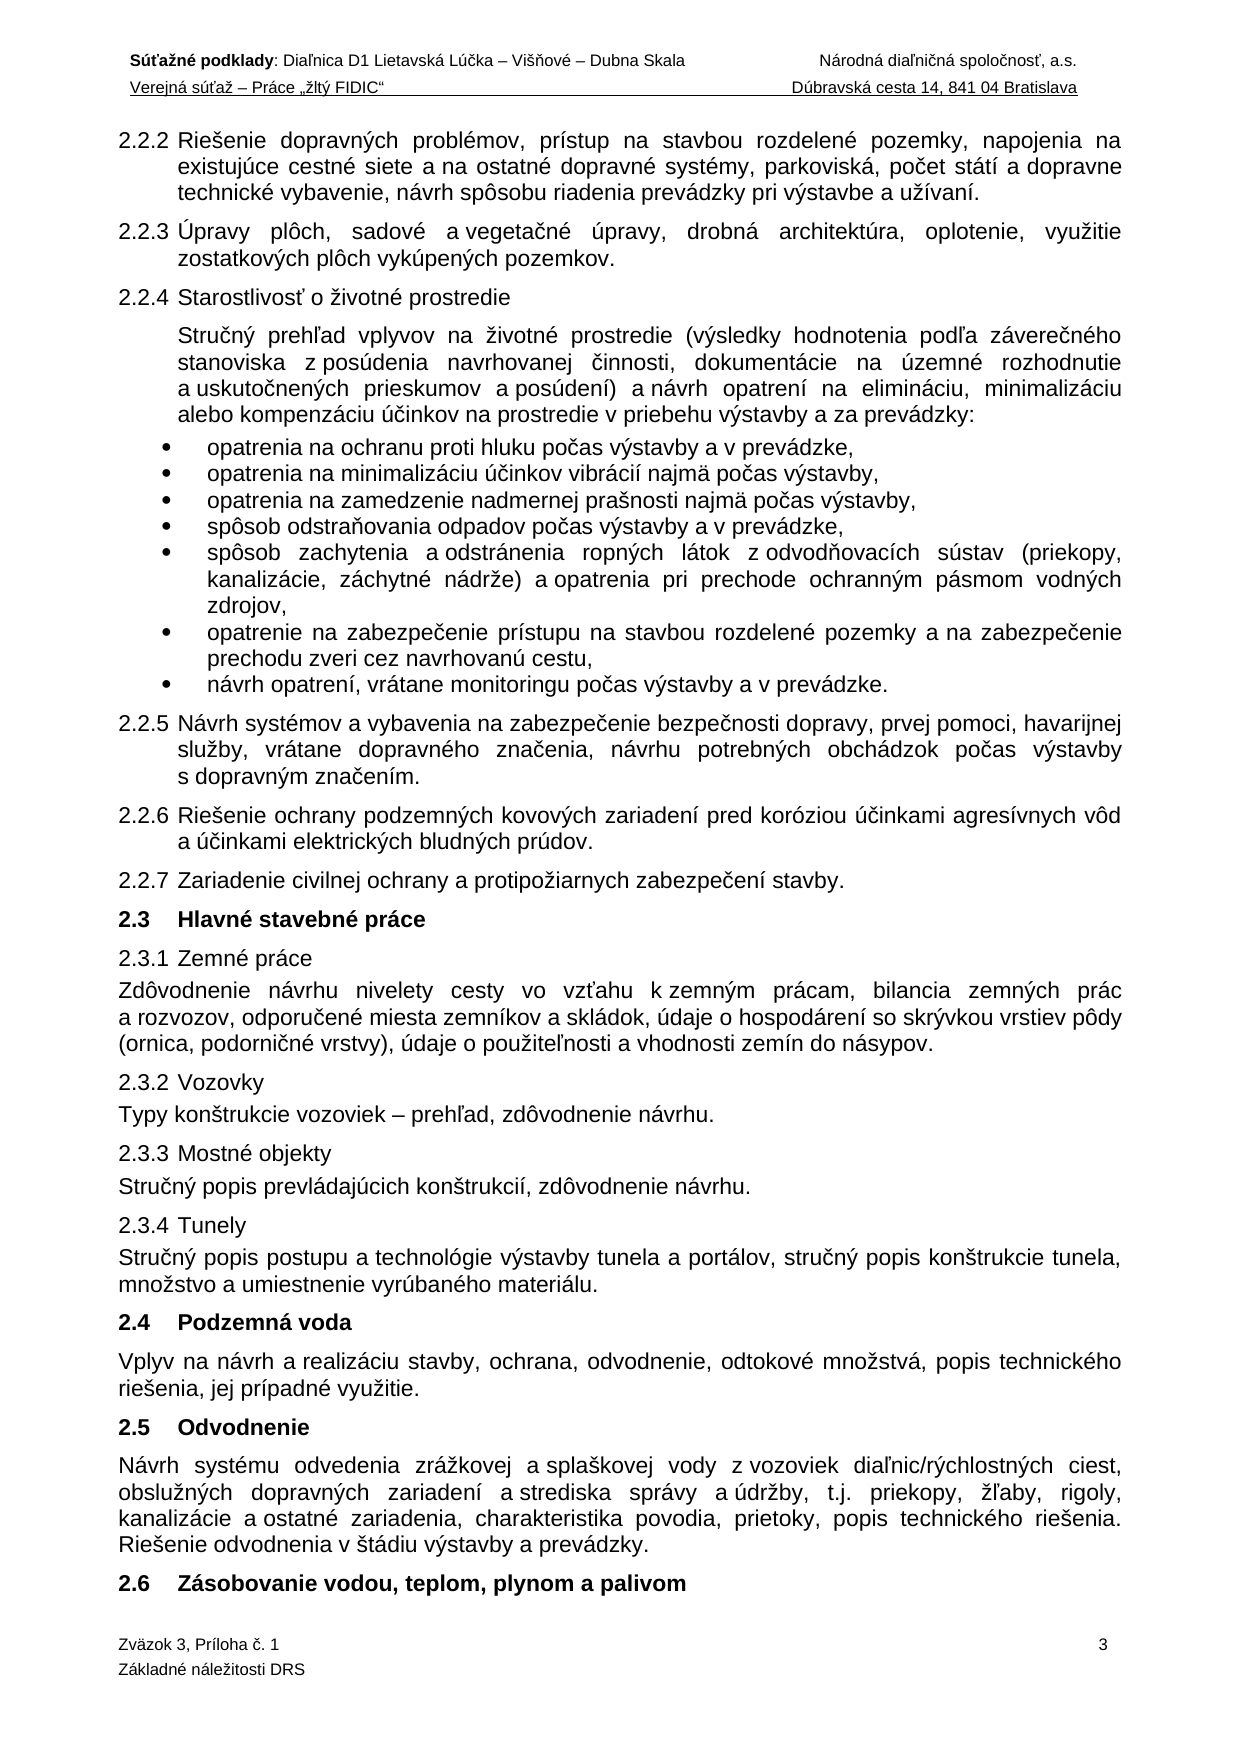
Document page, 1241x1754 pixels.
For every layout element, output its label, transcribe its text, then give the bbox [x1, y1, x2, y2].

text Stručný popis postupu a technológie výstavby tunela a portálov, stručný popis konštrukcie tunela, množstvo a umiestnenie vyrúbaného materiálu. [118, 1244, 1122, 1297]
list spôsob odstraňovania odpadov počas výstavby a v prevádzke, [162, 513, 1122, 539]
text Stručný prehľad vplyvov na životné prostredie (výsledky hodnotenia podľa záverečného stanoviska z posúdenia navrhovanej činnosti, dokumentácie na územné rozhodnutie a uskutočnených prieskumov a posúdení) a návrh opatrení na elimináciu, minimalizáciu alebo kompenzáciu účinkov na prostredie v priebehu výstavby a za prevádzky: [177, 322, 1122, 428]
text 2.2.7 Zariadenie civilnej ochrany a protipožiarnych zabezpečení stavby. [118, 867, 1122, 893]
list Hlavné stavebné práce [118, 906, 1122, 932]
list spôsob zachytenia a odstránenia ropných látok z odvodňovacích sústav (priekopy, kanalizácie, záchytné nádrže) a opatrenia pri prechode ochranným pásmom vodných zdrojov, [162, 539, 1122, 618]
list Zásobovanie vodou, teplom, plynom a palivom [118, 1570, 1122, 1597]
text 2.2.5 Návrh systémov a vybavenia na zabezpečenie bezpečnosti dopravy, prvej pomoci, havarijnej služby, vrátane dopravného značenia, návrhu potrebných obchádzok počas výstavby s dopravným značením. [118, 710, 1122, 789]
text 2.3.4 Tunely [118, 1212, 1122, 1238]
list návrh opatrení, vrátane monitoringu počas výstavby a v prevádzke. [162, 671, 1122, 697]
text 2.3.2 Vozovky [118, 1069, 1122, 1095]
text Návrh systému odvedenia zrážkovej a splaškovej vody z vozoviek diaľnic/rýchlostných ciest, obslužných dopravných zariadení a strediska správy a údržby, t.j. priekopy, žľaby, rigoly, kanalizácie a ostatné zariadenia, charakteristika povodia, prietoky, popis technického riešenia. Riešenie odvodnenia v štádiu výstavby a prevádzky. [118, 1452, 1122, 1558]
list Odvodnenie [118, 1413, 1122, 1440]
text 2.2.6 Riešenie ochrany podzemných kovových zariadení pred koróziou účinkami agresívnych vôd a účinkami elektrických bludných prúdov. [118, 802, 1122, 854]
text 2.3.1 Zemné práce [118, 944, 1122, 971]
list opatrenia na ochranu proti hluku počas výstavby a v prevádzke, [162, 434, 1122, 460]
text 2.2.3 Úpravy plôch, sadové a vegetačné úpravy, drobná architektúra, oplotenie, využitie zostatkových plôch vykúpených pozemkov. [118, 218, 1122, 271]
text Zdôvodnenie návrhu nivelety cesty vo vzťahu k zemným prácam, bilancia zemných prác a rozvozov, odporučené miesta zemníkov a skládok, údaje o hospodárení so skrývkou vrstiev pôdy (ornica, podorničné vrstvy), údaje o použiteľnosti a vhodnosti zemín do násypov. [118, 977, 1122, 1056]
list Podzemná voda [118, 1309, 1122, 1336]
text 2.2.4 Starostlivosť o životné prostredie [118, 283, 1122, 310]
text 2.2.2 Riešenie dopravných problémov, prístup na stavbou rozdelené pozemky, napojenia na existujúce cestné siete a na ostatné dopravné systémy, parkoviská, počet státí a dopravne technické vybavenie, návrh spôsobu riadenia prevádzky pri výstavbe a užívaní. [118, 127, 1122, 206]
text Vplyv na návrh a realizáciu stavby, ochrana, odvodnenie, odtokové množstvá, popis technického riešenia, jej prípadné využitie. [118, 1348, 1122, 1401]
list opatrenia na zamedzenie nadmernej prašnosti najmä počas výstavby, [162, 487, 1122, 513]
text 2.3.3 Mostné objekty [118, 1140, 1122, 1166]
list opatrenie na zabezpečenie prístupu na stavbou rozdelené pozemky a na zabezpečenie prechodu zveri cez navrhovanú cestu, [162, 618, 1122, 671]
text Stručný popis prevládajúcich konštrukcií, zdôvodnenie návrhu. [118, 1173, 1122, 1199]
list opatrenia na minimalizáciu účinkov vibrácií najmä počas výstavby, [162, 460, 1122, 487]
text Typy konštrukcie vozoviek – prehľad, zdôvodnenie návrhu. [118, 1101, 1122, 1128]
